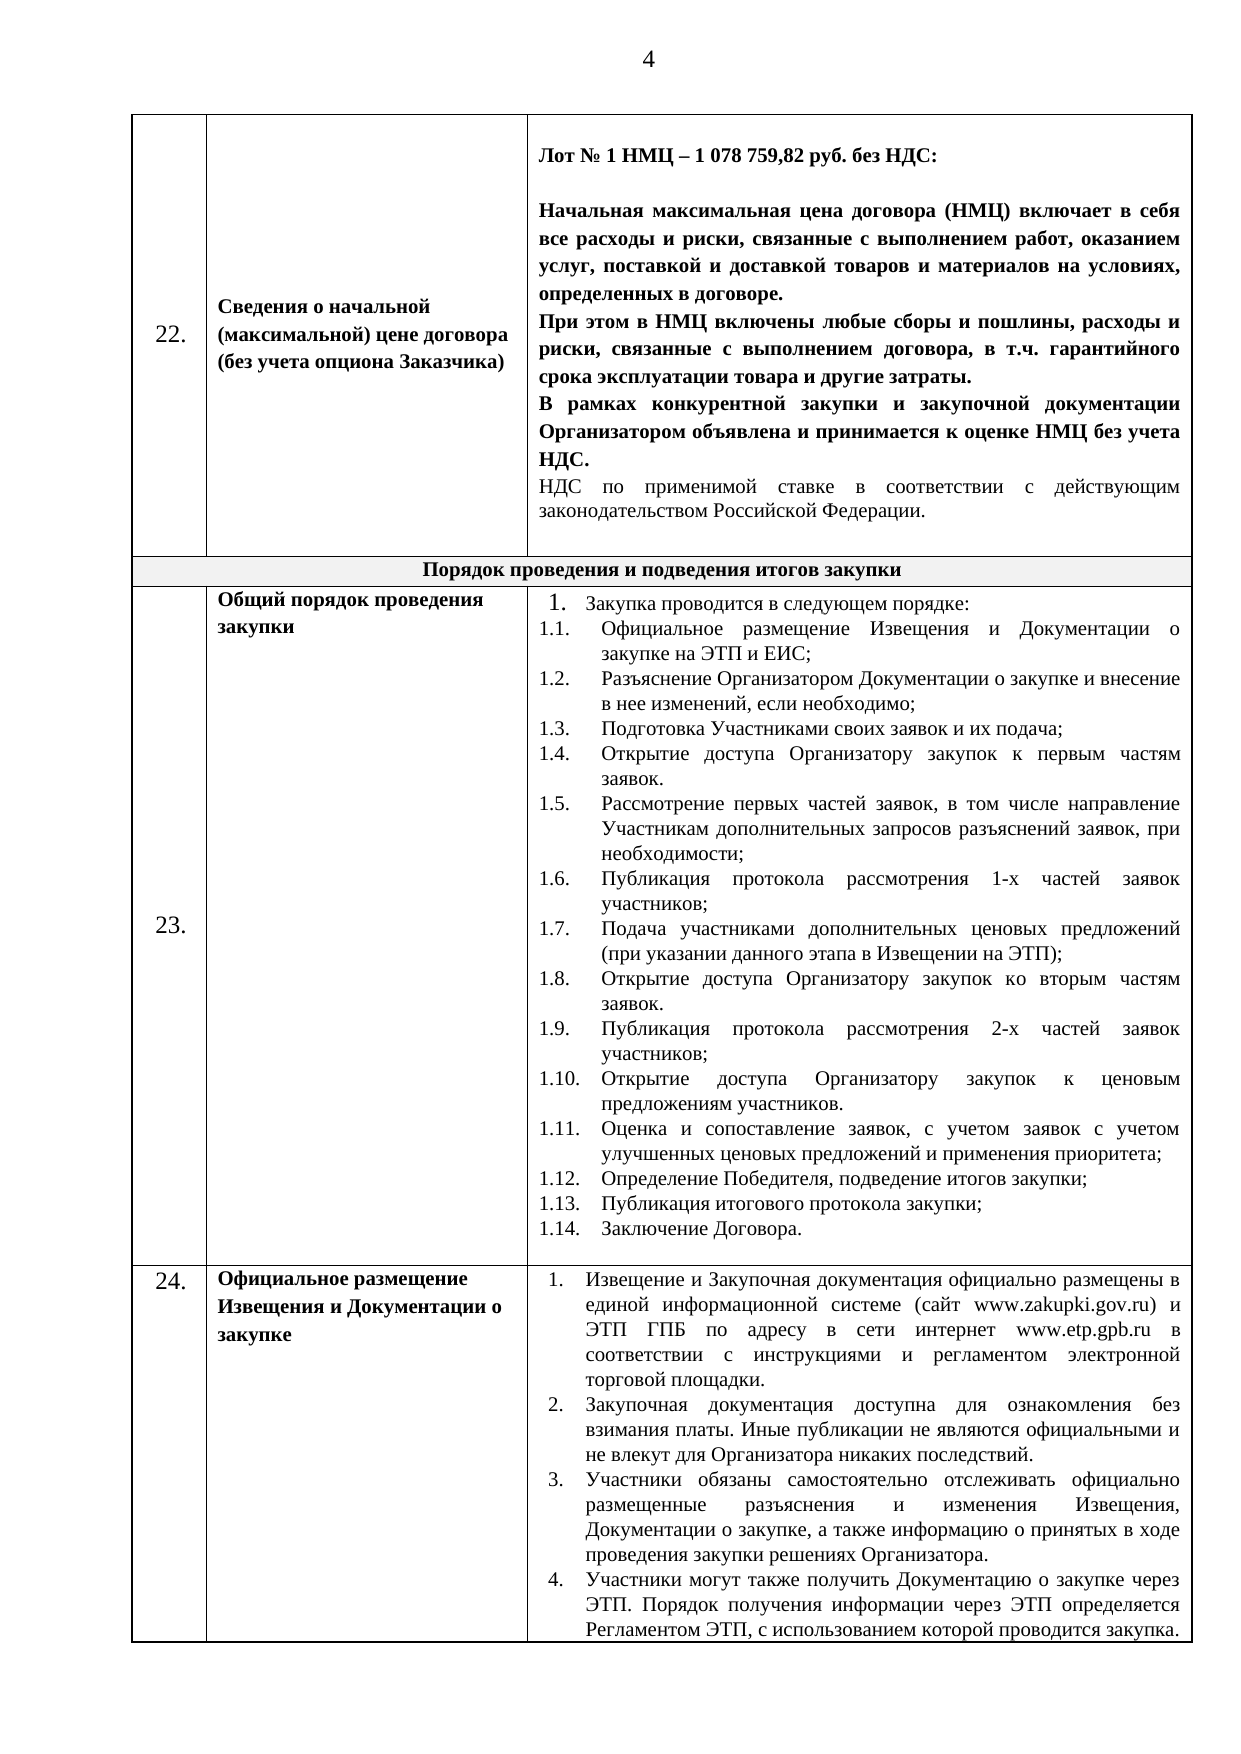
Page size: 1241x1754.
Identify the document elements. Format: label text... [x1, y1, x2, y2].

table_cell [528, 1266, 1191, 1641]
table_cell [207, 1266, 527, 1641]
table_cell Сведения о начальной (максимальной) цене договора (без учета опциона Заказчика) [207, 115, 527, 556]
table_cell Закупка проводится в следующем порядке: Официальное размещение Извещения и Документации о закупке на ЭТП и ЕИС; Разъяснение Организатором Документации о закупке и внесение в нее изменений, если необходимо; Подготовка Участниками своих заявок и их подача; Открытие доступа Организатору закупок к первым частям заявок. Рассмотрение первых частей заявок, в том числе направление Участникам дополнительных запросов разъяснений заявок, при необходимости; Публикация протокола рассмотрения 1-х частей заявок участников; Подача участниками дополнительных ценовых предложений (при указании данного этапа в Извещении на ЭТП); Открытие доступа Организатору закупок ко вторым частям заявок. Публикация протокола рассмотрения 2-х частей заявок участников; Открытие доступа Организатору закупок к ценовым предложениям участников. Оценка и сопоставление заявок, с учетом заявок с учетом улучшенных ценовых предложений и применения приоритета; Определение Победителя, подведение итогов закупки; Публикация итогового протокола закупки; Заключение Договора. [528, 587, 1191, 1265]
table_cell Порядок проведения и подведения итогов закупки [133, 557, 1191, 586]
table_cell [133, 115, 206, 556]
table_cell [133, 587, 206, 1265]
table_cell Лот № 1 НМЦ – 1 078 759,82 руб. без НДС: Начальная максимальная цена договора (НМЦ) включает в себя все расходы и риски, связанные с выполнением работ, оказанием услуг, поставкой и доставкой товаров и материалов на условиях, определенных в договоре. При этом в НМЦ включены любые сборы и пошлины, расходы и риски, связанные с выполнением договора, в т.ч. гарантийного срока эксплуатации товара и другие затраты. В рамках конкурентной закупки и закупочной документации Организатором объявлена и принимается к оценке НМЦ без учета НДС. НДС по применимой ставке в соответствии с действующим законодательством Российской Федерации. [528, 115, 1191, 556]
table_cell [133, 1266, 206, 1641]
table_cell Общий порядок проведения закупки [207, 587, 527, 1265]
